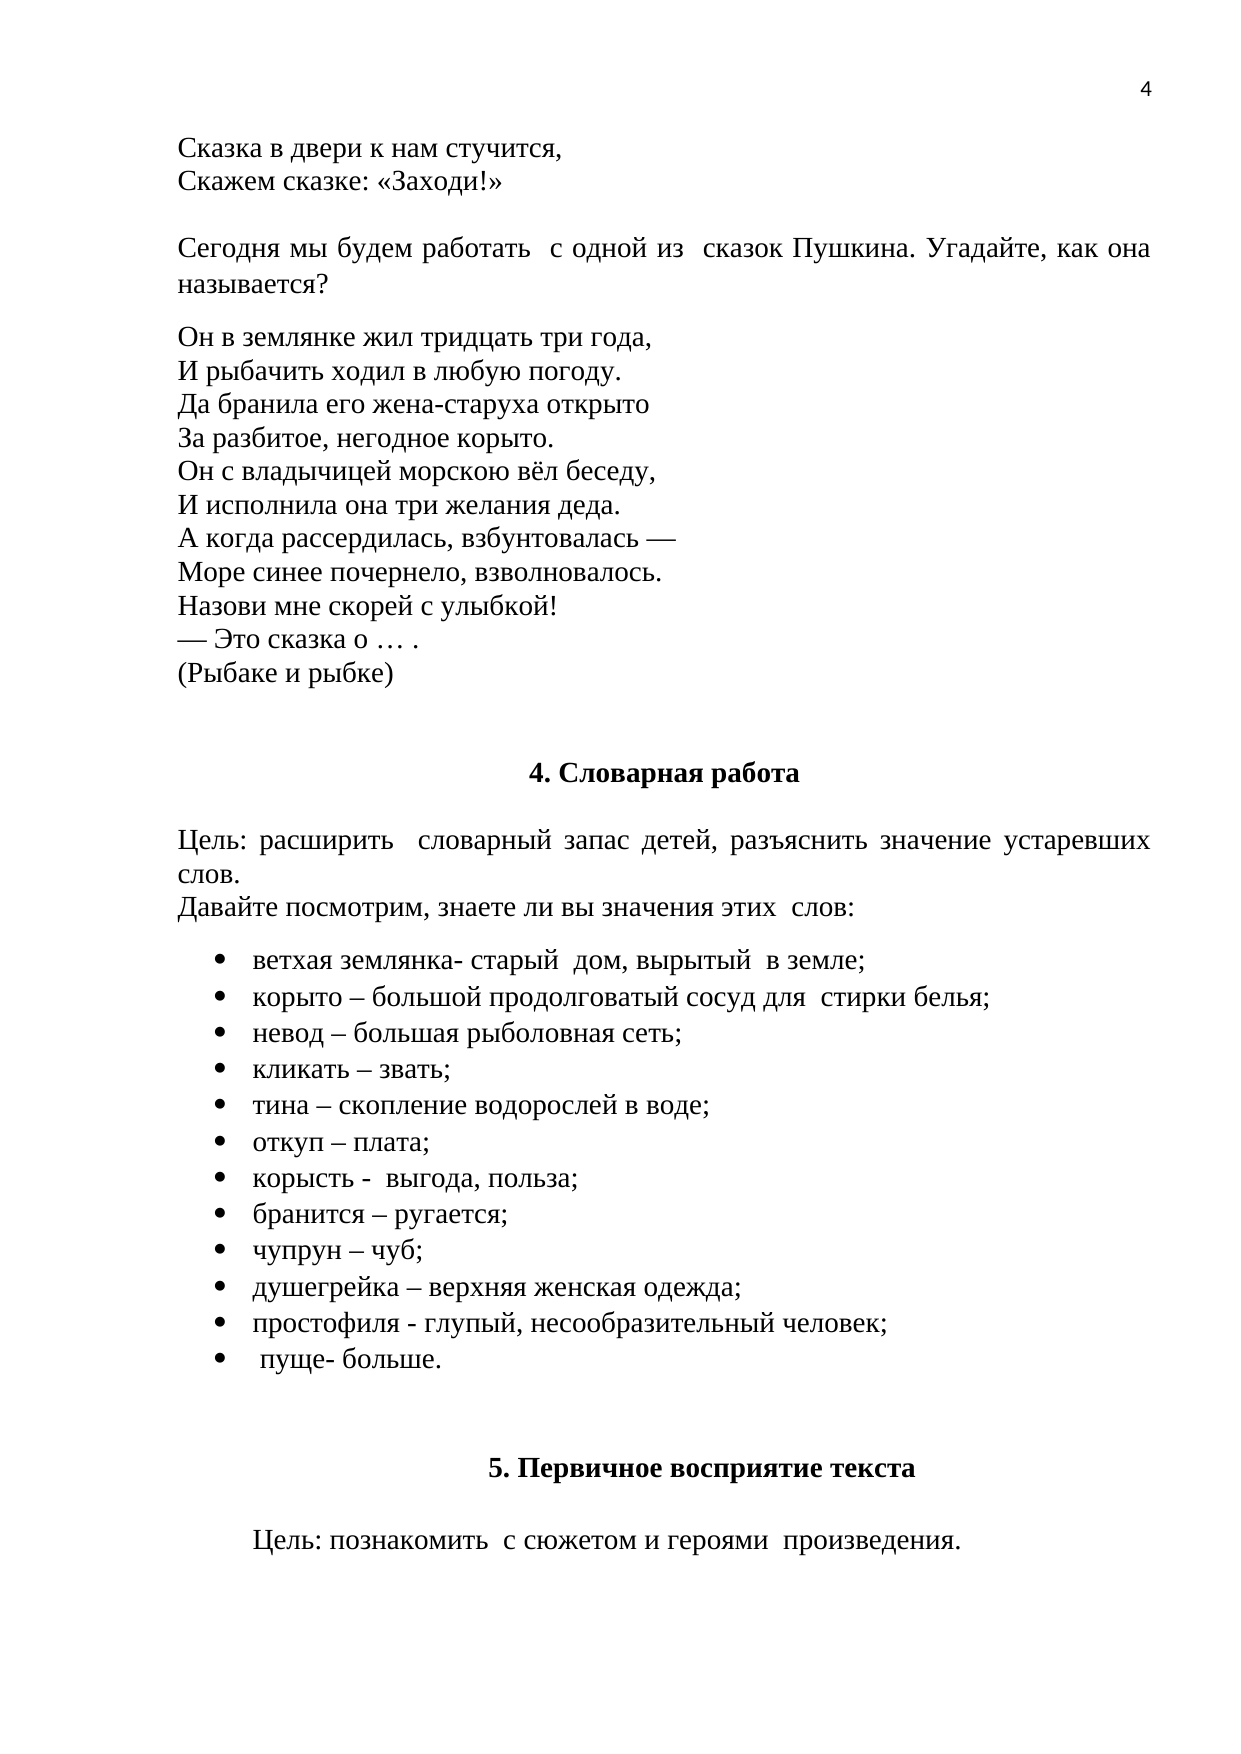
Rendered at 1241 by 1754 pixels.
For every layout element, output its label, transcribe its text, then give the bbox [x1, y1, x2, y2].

list откуп – плата; [215, 1124, 1152, 1157]
list невод – большая рыболовная сеть; [215, 1015, 1152, 1048]
text Скажем сказке: «Заходи!» [177, 163, 1152, 197]
list Цель: познакомить с сюжетом и героями произведения. [252, 1522, 1152, 1556]
text Он с владычицей морскою вёл беседу, [177, 453, 1152, 487]
text И рыбачить ходил в любую погоду. [177, 353, 1152, 386]
list тина – скопление водорослей в воде; [215, 1087, 1152, 1121]
list пуще- больше. [215, 1341, 1152, 1375]
list корысть - выгода, польза; [215, 1160, 1152, 1193]
text Море синее почернело, взволновалось. [177, 554, 1152, 588]
list бранится – ругается; [215, 1196, 1152, 1230]
text Он в землянке жил тридцать три года, [177, 319, 1152, 353]
text (Рыбаке и рыбке) [177, 655, 1152, 688]
list кликать – звать; [215, 1051, 1152, 1085]
list корыто – большой продолговатый сосуд для стирки белья; [215, 979, 1152, 1012]
text Сказка в двери к нам стучится, [177, 130, 1152, 163]
list чупрун – чуб; [215, 1232, 1152, 1266]
text А когда рассердилась, взбунтовалась — [177, 521, 1152, 554]
text Сегодня мы будем работать с одной из сказок Пушкина. Угадайте, как она называется? [177, 230, 1152, 300]
list 5. Первичное восприятие текста [252, 1450, 1152, 1483]
text Да бранила его жена-старуха открыто [177, 386, 1152, 420]
text 4. Словарная работа [177, 755, 1152, 789]
text Давайте посмотрим, знаете ли вы значения этих слов: [177, 889, 1152, 923]
text И исполнила она три желания деда. [177, 487, 1152, 521]
list ветхая землянка- старый дом, вырытый в земле; [215, 942, 1152, 976]
text Цель: расширить словарный запас детей, разъяснить значение устаревших слов. [177, 822, 1152, 889]
text — Это сказка о … . [177, 621, 1152, 655]
list простофиля - глупый, несообразительный человек; [215, 1305, 1152, 1338]
text За разбитое, негодное корыто. [177, 420, 1152, 453]
list душегрейка – верхняя женская одежда; [215, 1269, 1152, 1302]
text Назови мне скорей с улыбкой! [177, 588, 1152, 621]
